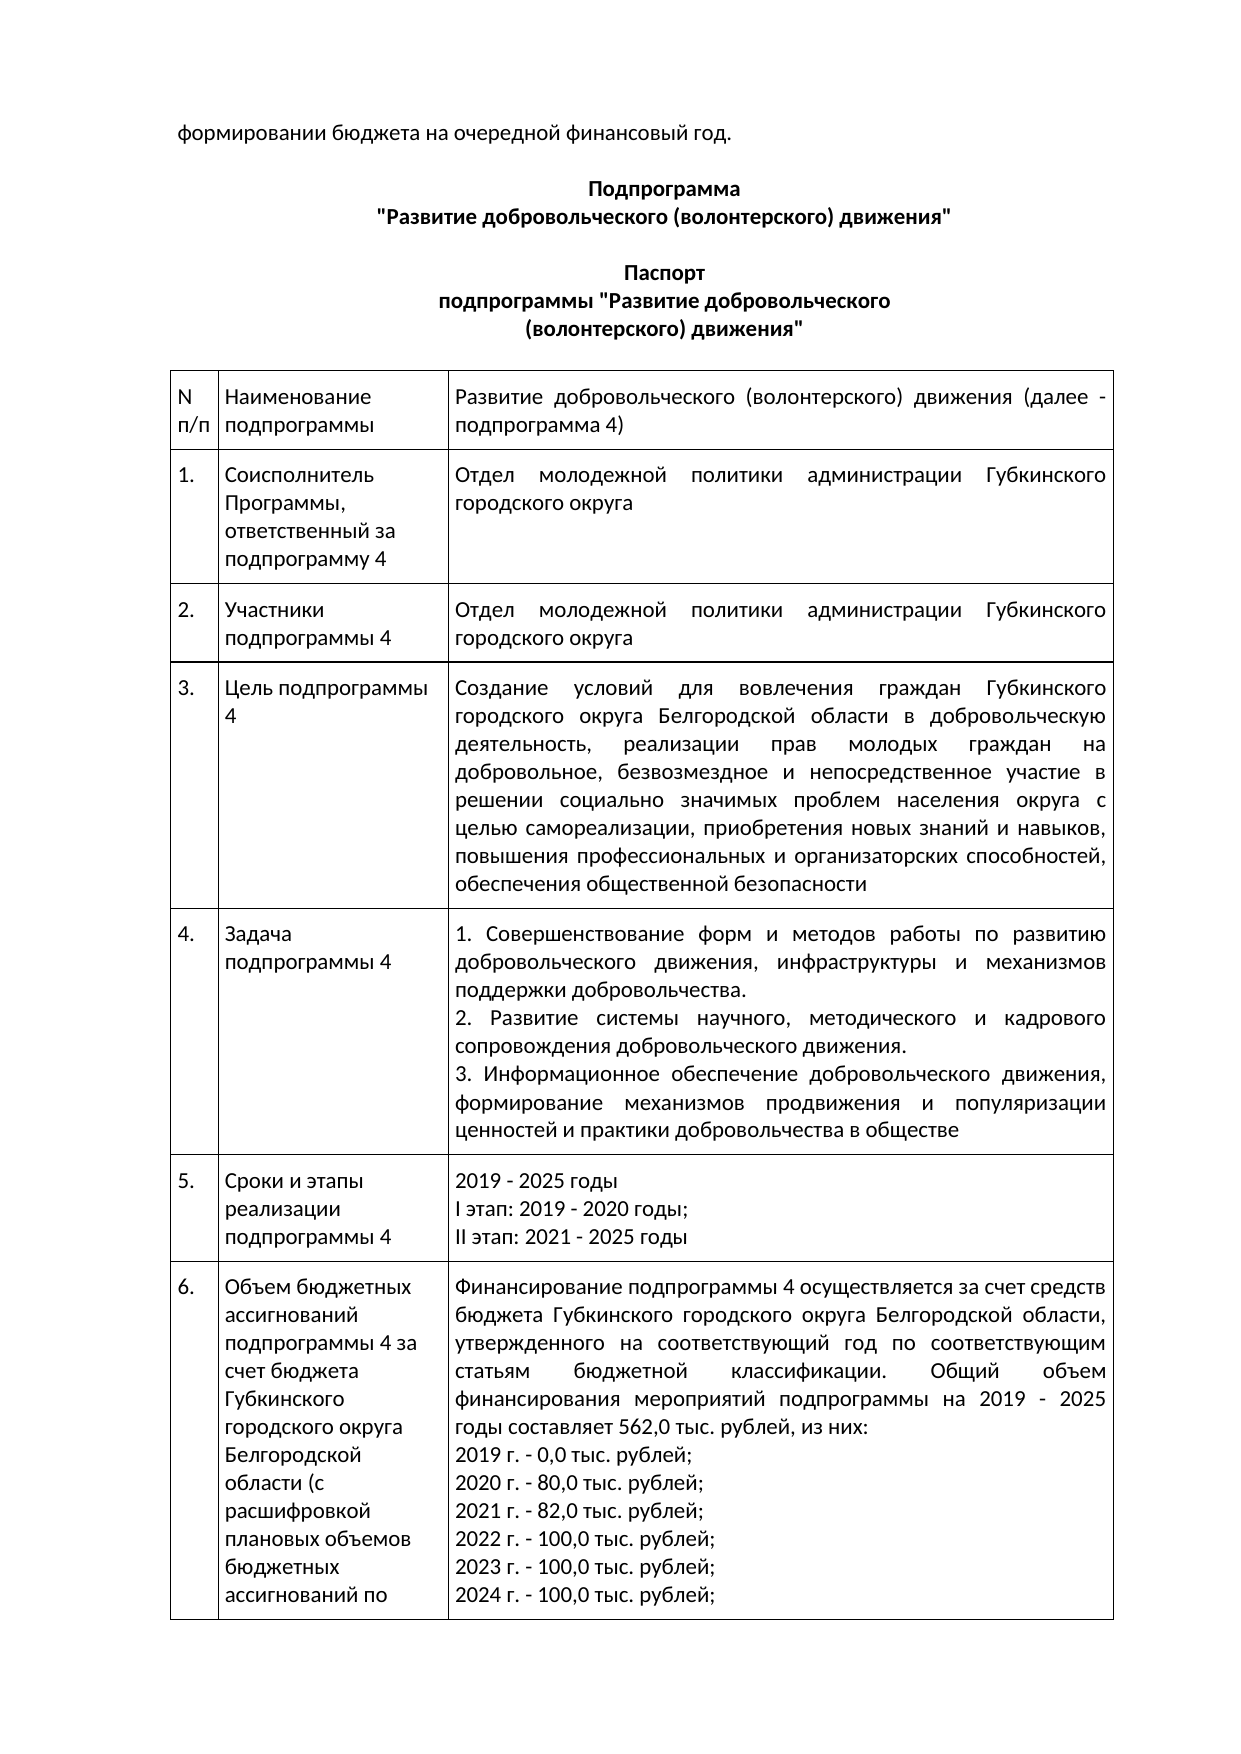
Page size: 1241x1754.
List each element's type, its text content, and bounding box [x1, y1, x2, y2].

table_cell 5. [171, 1155, 218, 1261]
table_cell 6. [171, 1262, 218, 1619]
table_cell Создание условий для вовлечения граждан Губкинского городского округа Белгородской области в добровольческую деятельность, реализации прав молодых граждан на добровольное, безвозмездное и непосредственное участие в решении социально значимых проблем населения округа с целью самореализации, приобретения новых знаний и навыков, повышения профессиональных и организаторских способностей, обеспечения общественной безопасности [449, 663, 1113, 908]
title "Развитие добровольческого (волонтерского) движения" [177, 202, 1152, 230]
title Подпрограмма [177, 174, 1152, 202]
table_cell 2. [171, 584, 218, 661]
table_cell Отдел молодежной политики администрации Губкинского городского округа [449, 584, 1113, 661]
table_header Развитие добровольческого (волонтерского) движения (далее - подпрограмма 4) [449, 371, 1113, 449]
table_cell 3. [171, 663, 218, 908]
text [177, 118, 1152, 146]
table_cell Отдел молодежной политики администрации Губкинского городского округа [449, 450, 1113, 583]
table_cell Задача подпрограммы 4 [219, 909, 448, 1154]
table_cell 2019 - 2025 годы I этап: 2019 - 2020 годы; II этап: 2021 - 2025 годы [449, 1155, 1113, 1261]
table_cell Участники подпрограммы 4 [219, 584, 448, 661]
table_cell 1. Совершенствование форм и методов работы по развитию добровольческого движения, инфраструктуры и механизмов поддержки добровольчества. 2. Развитие системы научного, методического и кадрового сопровождения добровольческого движения. 3. Информационное обеспечение добровольческого движения, формирование механизмов продвижения и популяризации ценностей и практики добровольчества в обществе [449, 909, 1113, 1154]
table_cell Соисполнитель Программы, ответственный за подпрограмму 4 [219, 450, 448, 583]
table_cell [449, 1262, 1113, 1619]
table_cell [219, 1262, 448, 1619]
title подпрограммы "Развитие добровольческого [177, 286, 1152, 314]
table_cell 1. [171, 450, 218, 583]
table_header Наименование подпрограммы [219, 371, 448, 449]
table_cell Сроки и этапы реализации подпрограммы 4 [219, 1155, 448, 1261]
title (волонтерского) движения" [177, 314, 1152, 342]
table_cell Цель подпрограммы 4 [219, 663, 448, 908]
table_header N п/п [171, 371, 218, 449]
title Паспорт [177, 258, 1152, 286]
table_cell 4. [171, 909, 218, 1154]
